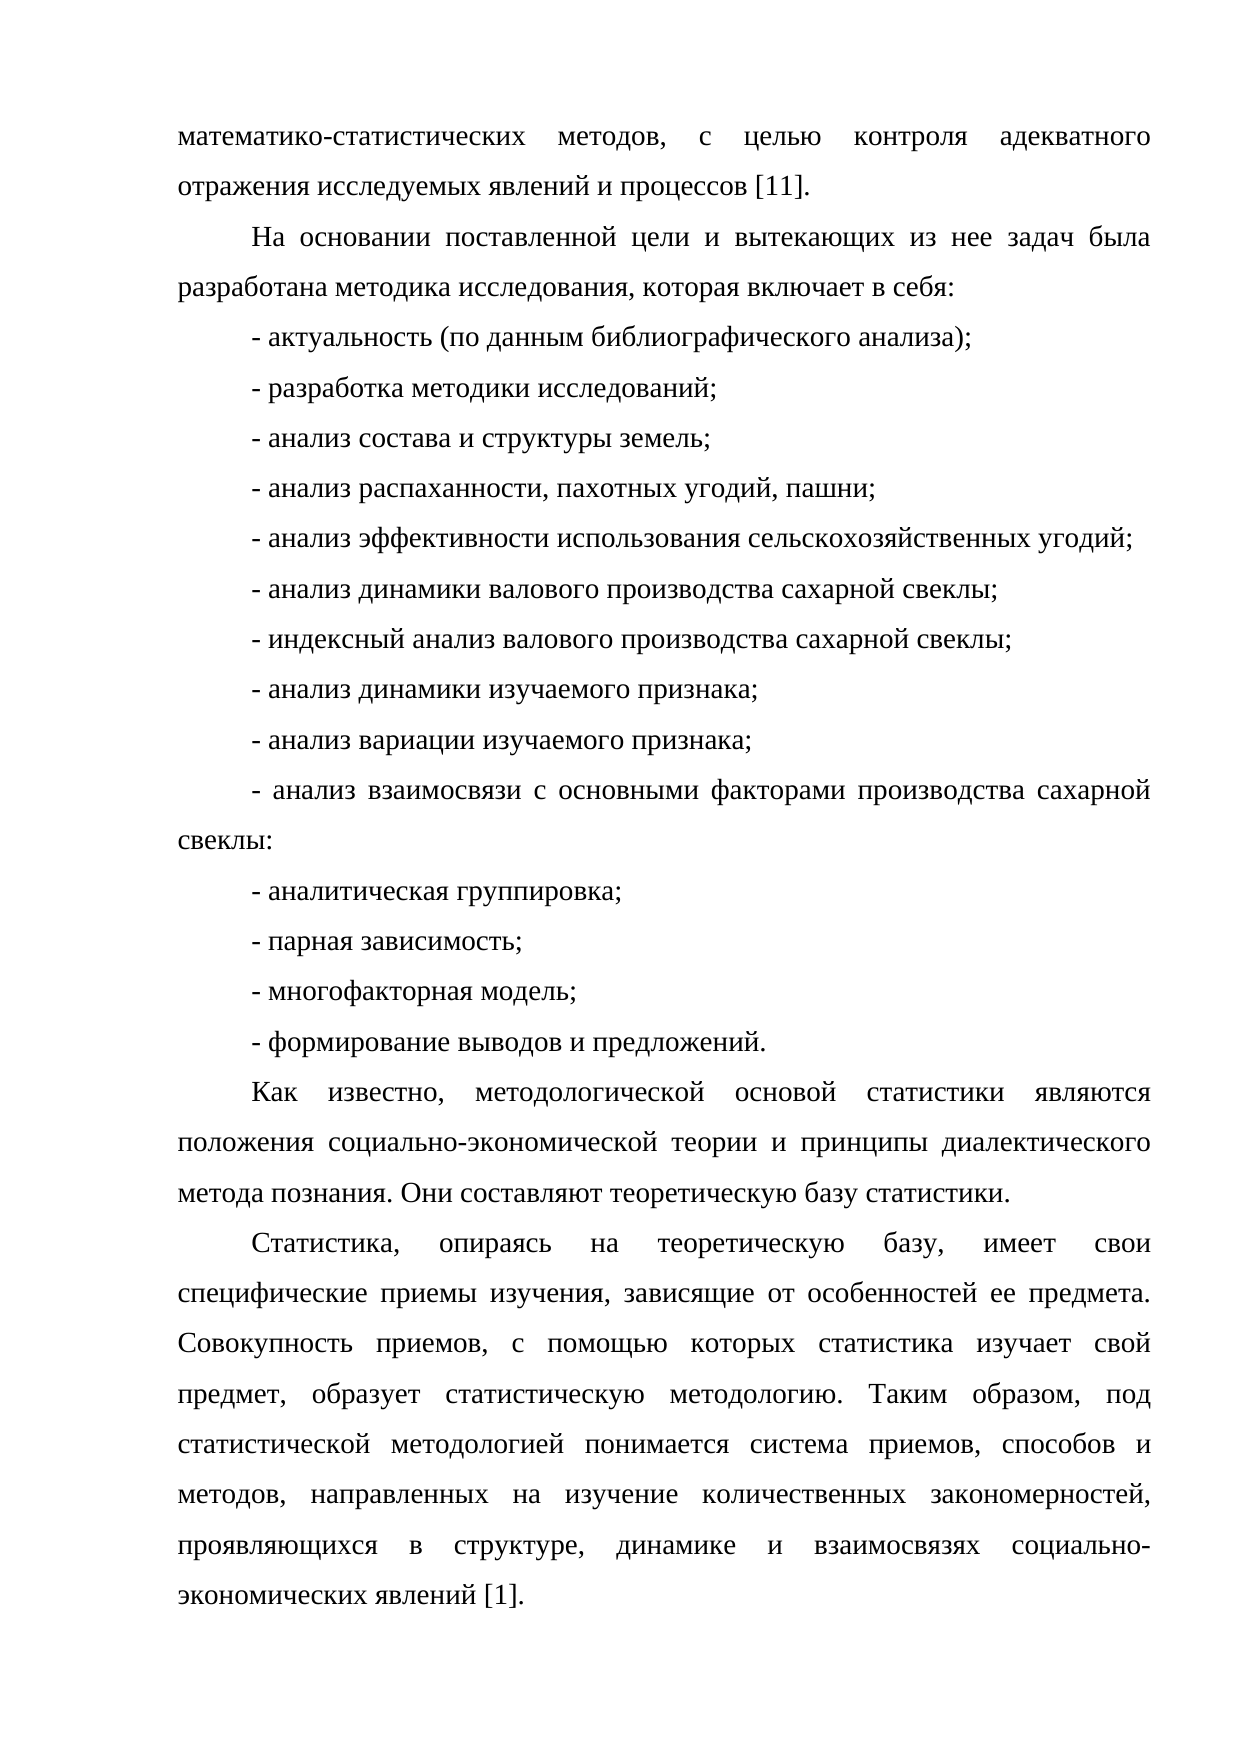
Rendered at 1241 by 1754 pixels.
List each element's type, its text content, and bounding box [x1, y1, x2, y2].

text Как известно, методологической основой статистики являются положения социально-экономической теории и принципы диалектического метода познания. Они составляют теоретическую базу статистики. [177, 1074, 1152, 1208]
text - анализ взаимосвязи с основными факторами производства сахарной свеклы: [177, 772, 1152, 856]
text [177, 118, 1152, 202]
text - разработка методики исследований; [177, 370, 1152, 403]
text - парная зависимость; [177, 923, 1152, 957]
text - формирование выводов и предложений. [177, 1024, 1152, 1057]
text - анализ динамики валового производства сахарной свеклы; [177, 571, 1152, 604]
text - актуальность (по данным библиографического анализа); [177, 319, 1152, 353]
text - анализ эффективности использования сельскохозяйственных угодий; [177, 521, 1152, 554]
text - аналитическая группировка; [177, 873, 1152, 906]
text На основании поставленной цели и вытекающих из нее задач была разработана методика исследования, которая включает в себя: [177, 219, 1152, 303]
text Статистика, опираясь на теоретическую базу, имеет свои специфические приемы изучения, зависящие от особенностей ее предмета. Совокупность приемов, с помощью которых статистика изучает свой предмет, образует статистическую методологию. Таким образом, под статистической методологией понимается система приемов, способов и методов, направленных на изучение количественных закономерностей, проявляющихся в структуре, динамике и взаимосвязях социально-экономических явлений [1]. [177, 1225, 1152, 1611]
text - многофакторная модель; [177, 973, 1152, 1007]
text - анализ распаханности, пахотных угодий, пашни; [177, 470, 1152, 504]
text - индексный анализ валового производства сахарной свеклы; [177, 621, 1152, 655]
text - анализ состава и структуры земель; [177, 420, 1152, 453]
text - анализ вариации изучаемого признака; [177, 722, 1152, 755]
text - анализ динамики изучаемого признака; [177, 672, 1152, 705]
